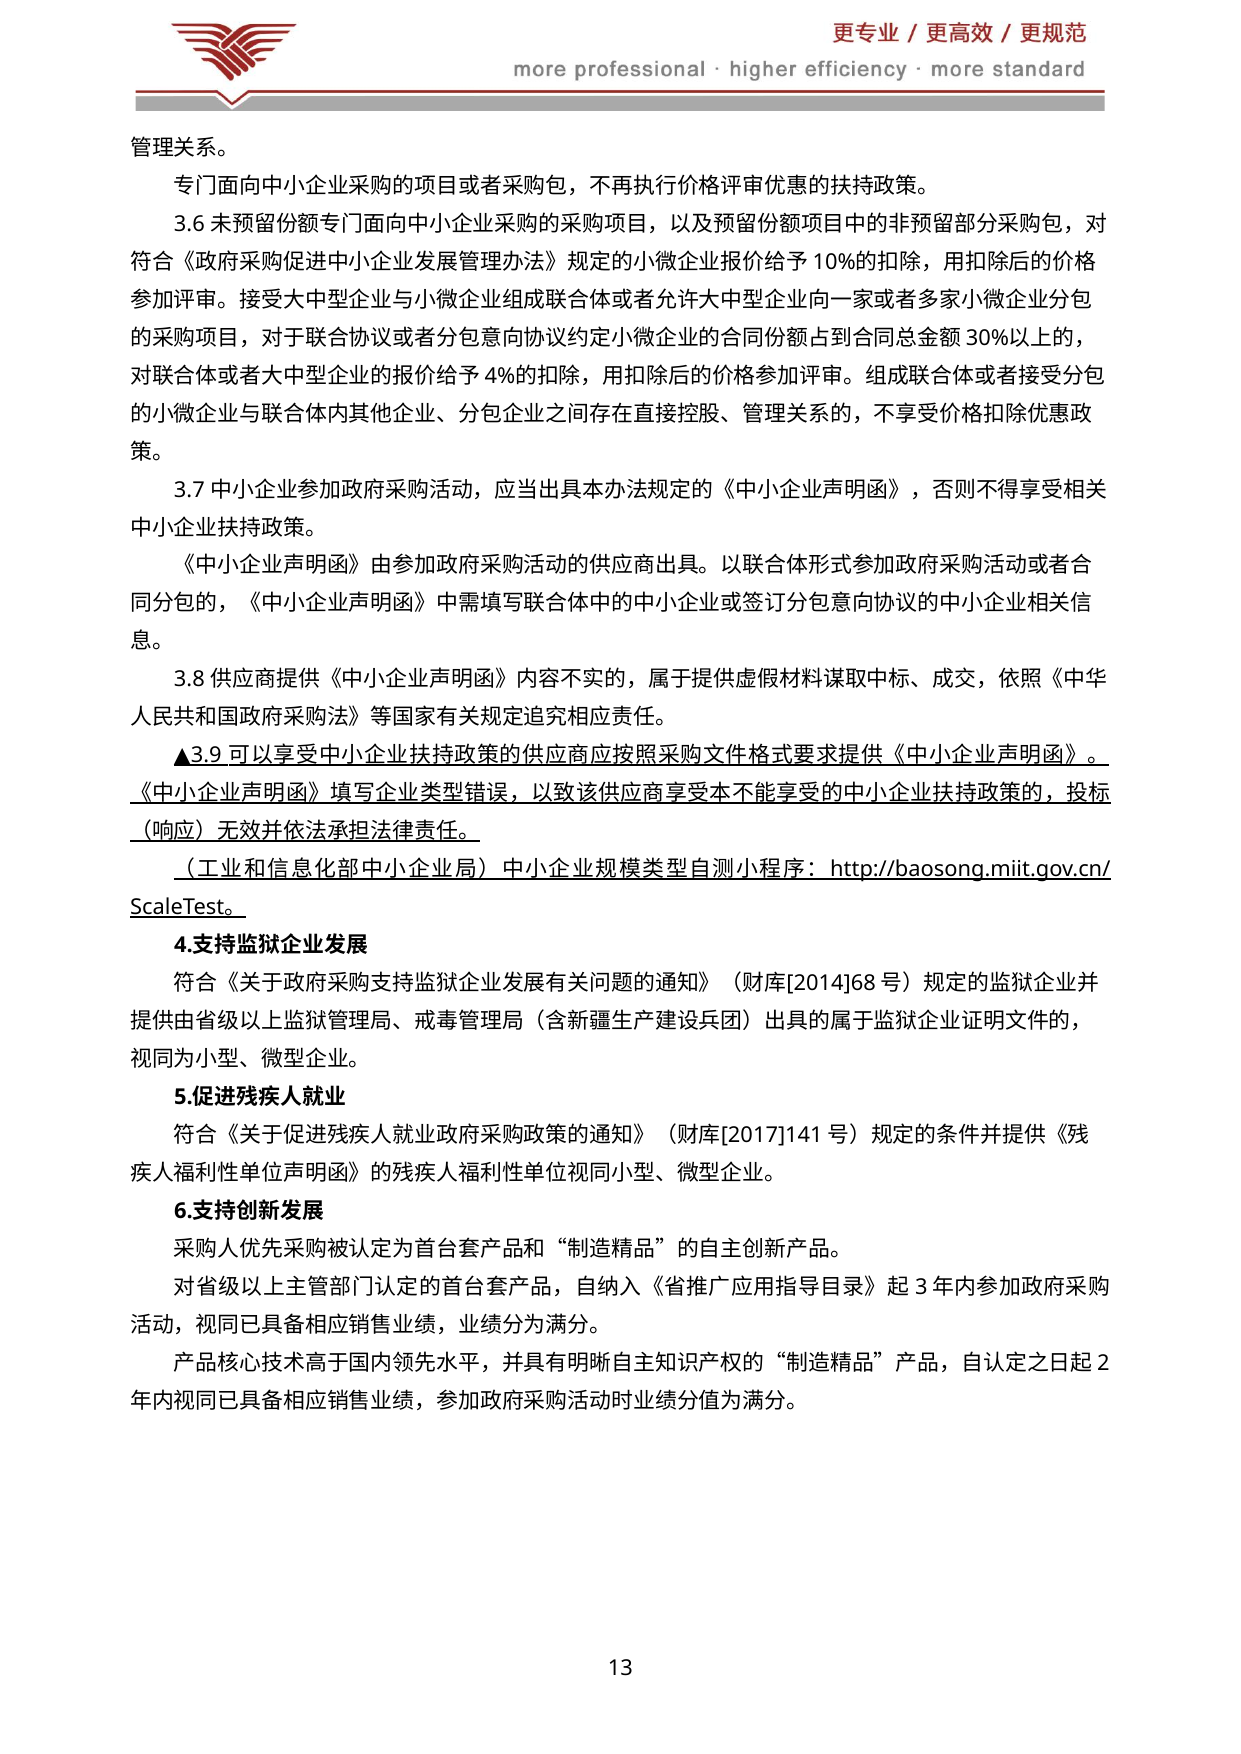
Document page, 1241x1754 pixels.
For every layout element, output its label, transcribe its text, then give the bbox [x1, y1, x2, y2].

picture [135, 0, 1105, 111]
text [130, 130, 1110, 162]
text 3.7 中小企业参加政府采购活动，应当出具本办法规定的《中小企业声明函》，否则不得享受相关中小企业扶持政策。 [130, 472, 1110, 541]
text （工业和信息化部中小企业局）中小企业规模类型自测小程序：http://baosong.miit.gov.cn/ScaleTest。 [130, 851, 1110, 921]
text 采购人优先采购被认定为首台套产品和“制造精品”的自主创新产品。 [130, 1231, 1110, 1263]
text 产品核心技术高于国内领先水平，并具有明晰自主知识产权的“制造精品”产品，自认定之日起2年内视同已具备相应销售业绩，参加政府采购活动时业绩分值为满分。 [130, 1345, 1110, 1415]
text 6.支持创新发展 [130, 1193, 1110, 1225]
text 4.支持监狱企业发展 [130, 927, 1110, 959]
text 对省级以上主管部门认定的首台套产品，自纳入《省推广应用指导目录》起3年内参加政府采购活动，视同已具备相应销售业绩，业绩分为满分。 [130, 1269, 1110, 1339]
text 符合《关于促进残疾人就业政府采购政策的通知》（财库[2017]141号）规定的条件并提供《残疾人福利性单位声明函》的残疾人福利性单位视同小型、微型企业。 [130, 1117, 1110, 1187]
text ▲3.9 可以享受中小企业扶持政策的供应商应按照采购文件格式要求提供《中小企业声明函》。《中小企业声明函》填写企业类型错误，以致该供应商享受本不能享受的中小企业扶持政策的，投标（响应）无效并依法承担法律责任。 [130, 737, 1110, 802]
text 5.促进残疾人就业 [130, 1079, 1110, 1111]
text 3.6 未预留份额专门面向中小企业采购的采购项目，以及预留份额项目中的非预留部分采购包，对符合《政府采购促进中小企业发展管理办法》规定的小微企业报价给予10%的扣除，用扣除后的价格参加评审。接受大中型企业与小微企业组成联合体或者允许大中型企业向一家或者多家小微企业分包的采购项目，对于联合协议或者分包意向协议约定小微企业的合同份额占到合同总金额30%以上的，对联合体或者大中型企业的报价给予4%的扣除，用扣除后的价格参加评审。组成联合体或者接受分包的小微企业与联合体内其他企业、分包企业之间存在直接控股、管理关系的，不享受价格扣除优惠政策。 [130, 206, 1110, 465]
text 符合《关于政府采购支持监狱企业发展有关问题的通知》（财库[2014]68号）规定的监狱企业并提供由省级以上监狱管理局、戒毒管理局（含新疆生产建设兵团）出具的属于监狱企业证明文件的，视同为小型、微型企业。 [130, 965, 1110, 1073]
text 3.8 供应商提供《中小企业声明函》内容不实的，属于提供虚假材料谋取中标、成交，依照《中华人民共和国政府采购法》等国家有关规定追究相应责任。 [130, 661, 1110, 731]
text 专门面向中小企业采购的项目或者采购包，不再执行价格评审优惠的扶持政策。 [130, 168, 1110, 199]
text 《中小企业声明函》由参加政府采购活动的供应商出具。以联合体形式参加政府采购活动或者合同分包的，《中小企业声明函》中需填写联合体中的中小企业或签订分包意向协议的中小企业相关信息。 [130, 547, 1110, 655]
text ▲3.9 可以享受中小企业扶持政策的供应商应按照采购文件格式要求提供《中小企业声明函》。《中小企业声明函》填写企业类型错误，以致该供应商享受本不能享受的中小企业扶持政策的，投标（响应）无效并依法承担法律责任。 [130, 804, 1110, 845]
